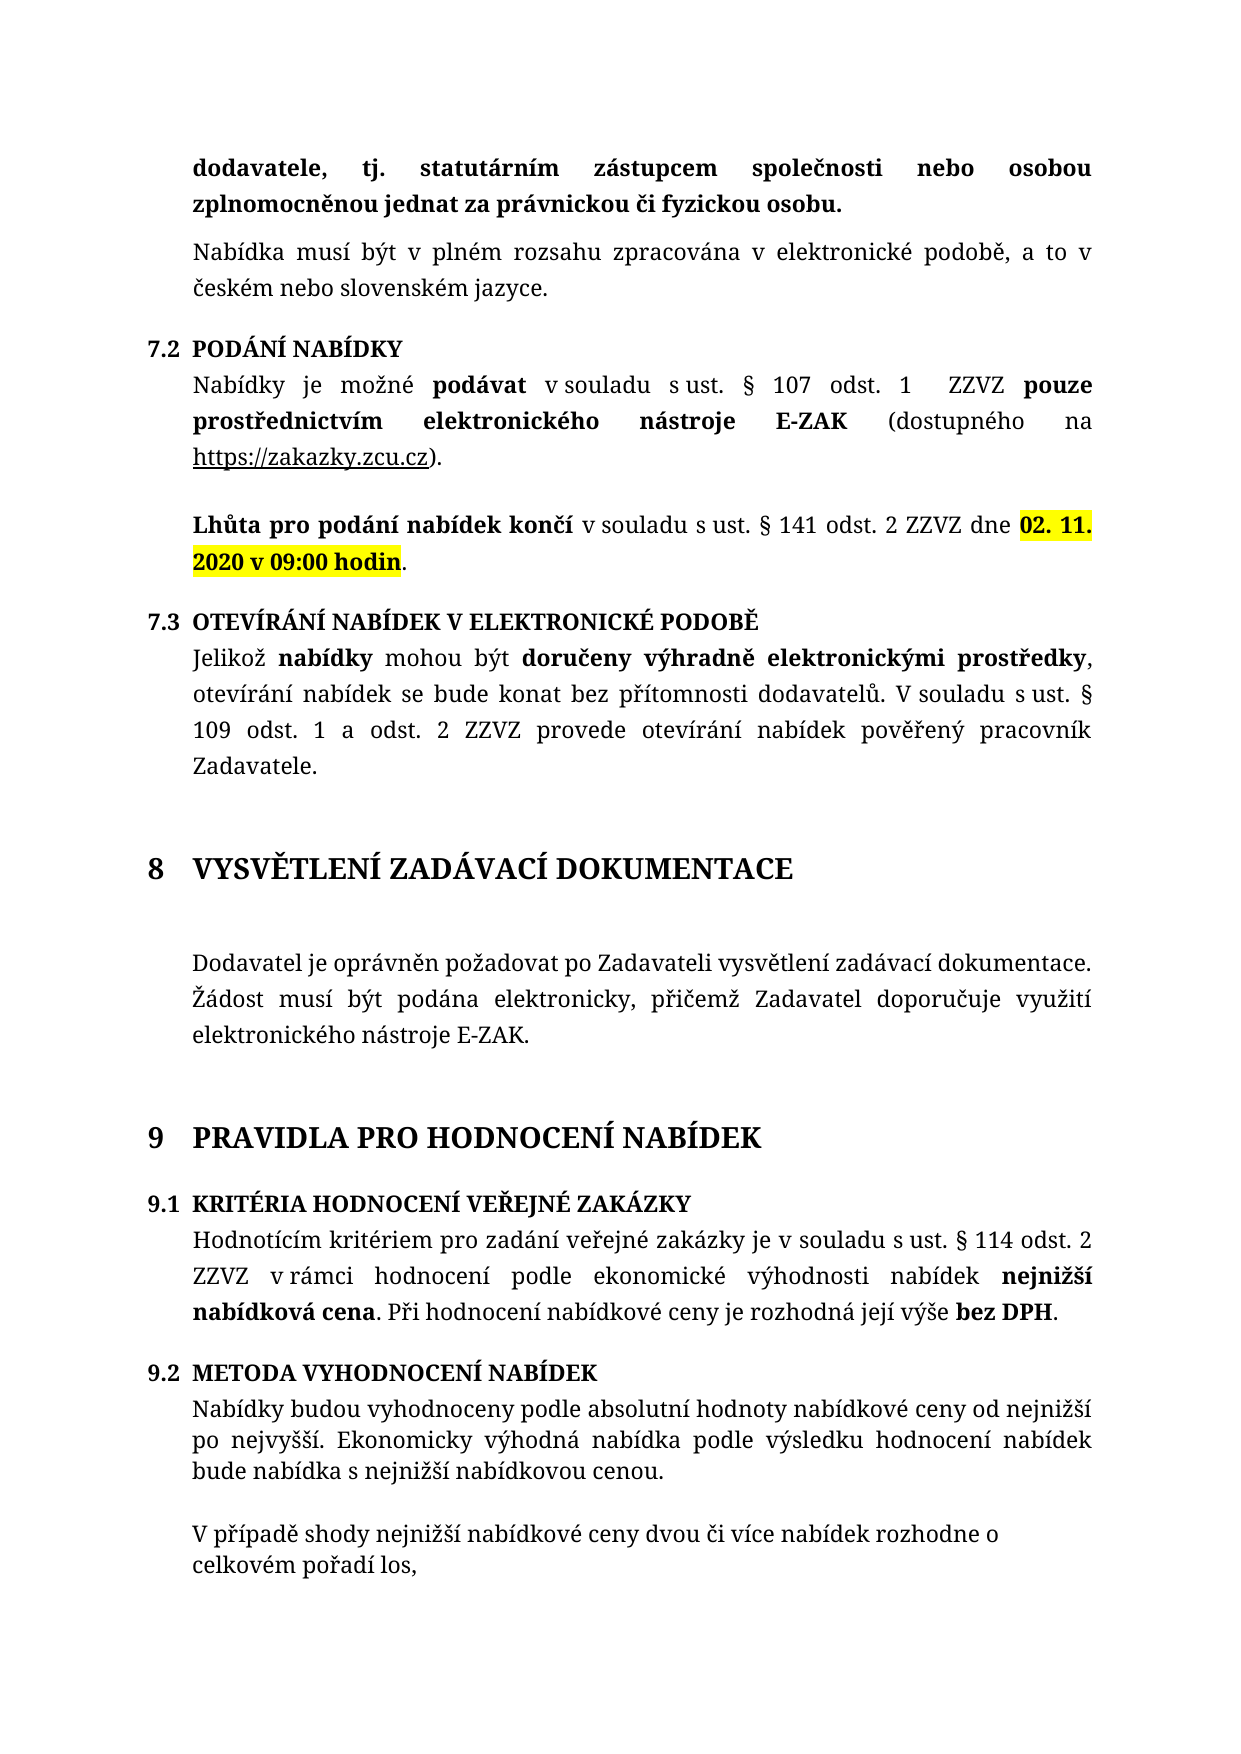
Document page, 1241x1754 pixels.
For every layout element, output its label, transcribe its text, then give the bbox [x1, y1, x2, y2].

subtitle METODA VYHODNOCENÍ NABÍDEK [147, 1357, 1093, 1388]
subtitle PODÁNÍ NABÍDKY [147, 333, 1093, 364]
text Hodnotícím kritériem pro zadání veřejné zakázky je v souladu s ust. § 114 odst. 2 ZZVZ v rámci hodnocení podle ekonomické výhodnosti nabídek nejnižší nabídková cena. Při hodnocení nabídkové ceny je rozhodná její výše bez DPH. [193, 1224, 1093, 1327]
subtitle KRITÉRIA HODNOCENÍ VEŘEJNÉ ZAKÁZKY [147, 1188, 1093, 1219]
subtitle OTEVÍRÁNÍ NABÍDEK V ELEKTRONICKÉ PODOBĚ [148, 606, 1093, 638]
text Nabídky budou vyhodnoceny podle absolutní hodnoty nabídkové ceny od nejnižší po nejvyšší. Ekonomicky výhodná nabídka podle výsledku hodnocení nabídek bude nabídka s nejnižší nabídkovou cenou. [192, 1393, 1093, 1487]
text Jelikož nabídky mohou být doručeny výhradně elektronickými prostředky, otevírání nabídek se bude konat bez přítomnosti dodavatelů. V souladu s ust. § 109 odst. 1 a odst. 2 ZZVZ provede otevírání nabídek pověřený pracovník Zadavatele. [193, 642, 1093, 781]
text Lhůta pro podání nabídek končí v souladu s ust. § 141 odst. 2 ZZVZ dne 02. 11. 2020 v 09:00 hodin. [193, 509, 1093, 577]
subtitle PRAVIDLA PRO HODNOCENÍ NABÍDEK [148, 1117, 1093, 1157]
subtitle VYSVĚTLENÍ ZADÁVACÍ DOKUMENTACE [148, 848, 1093, 888]
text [192, 152, 1093, 219]
text V případě shody nejnižší nabídkové ceny dvou či více nabídek rozhodne o celkovém pořadí los, [192, 1518, 1093, 1580]
text Nabídka musí být v plném rozsahu zpracována v elektronické podobě, a to v českém nebo slovenském jazyce. [193, 236, 1093, 303]
text Dodavatel je oprávněn požadovat po Zadavateli vysvětlení zadávací dokumentace. Žádost musí být podána elektronicky, přičemž Zadavatel doporučuje využití elektronického nástroje E-ZAK. [192, 947, 1093, 1050]
text Nabídky je možné podávat v souladu s ust. § 107 odst. 1 ZZVZ pouze prostřednictvím elektronického nástroje E-ZAK (dostupného na https://zakazky.zcu.cz). [193, 369, 1093, 472]
